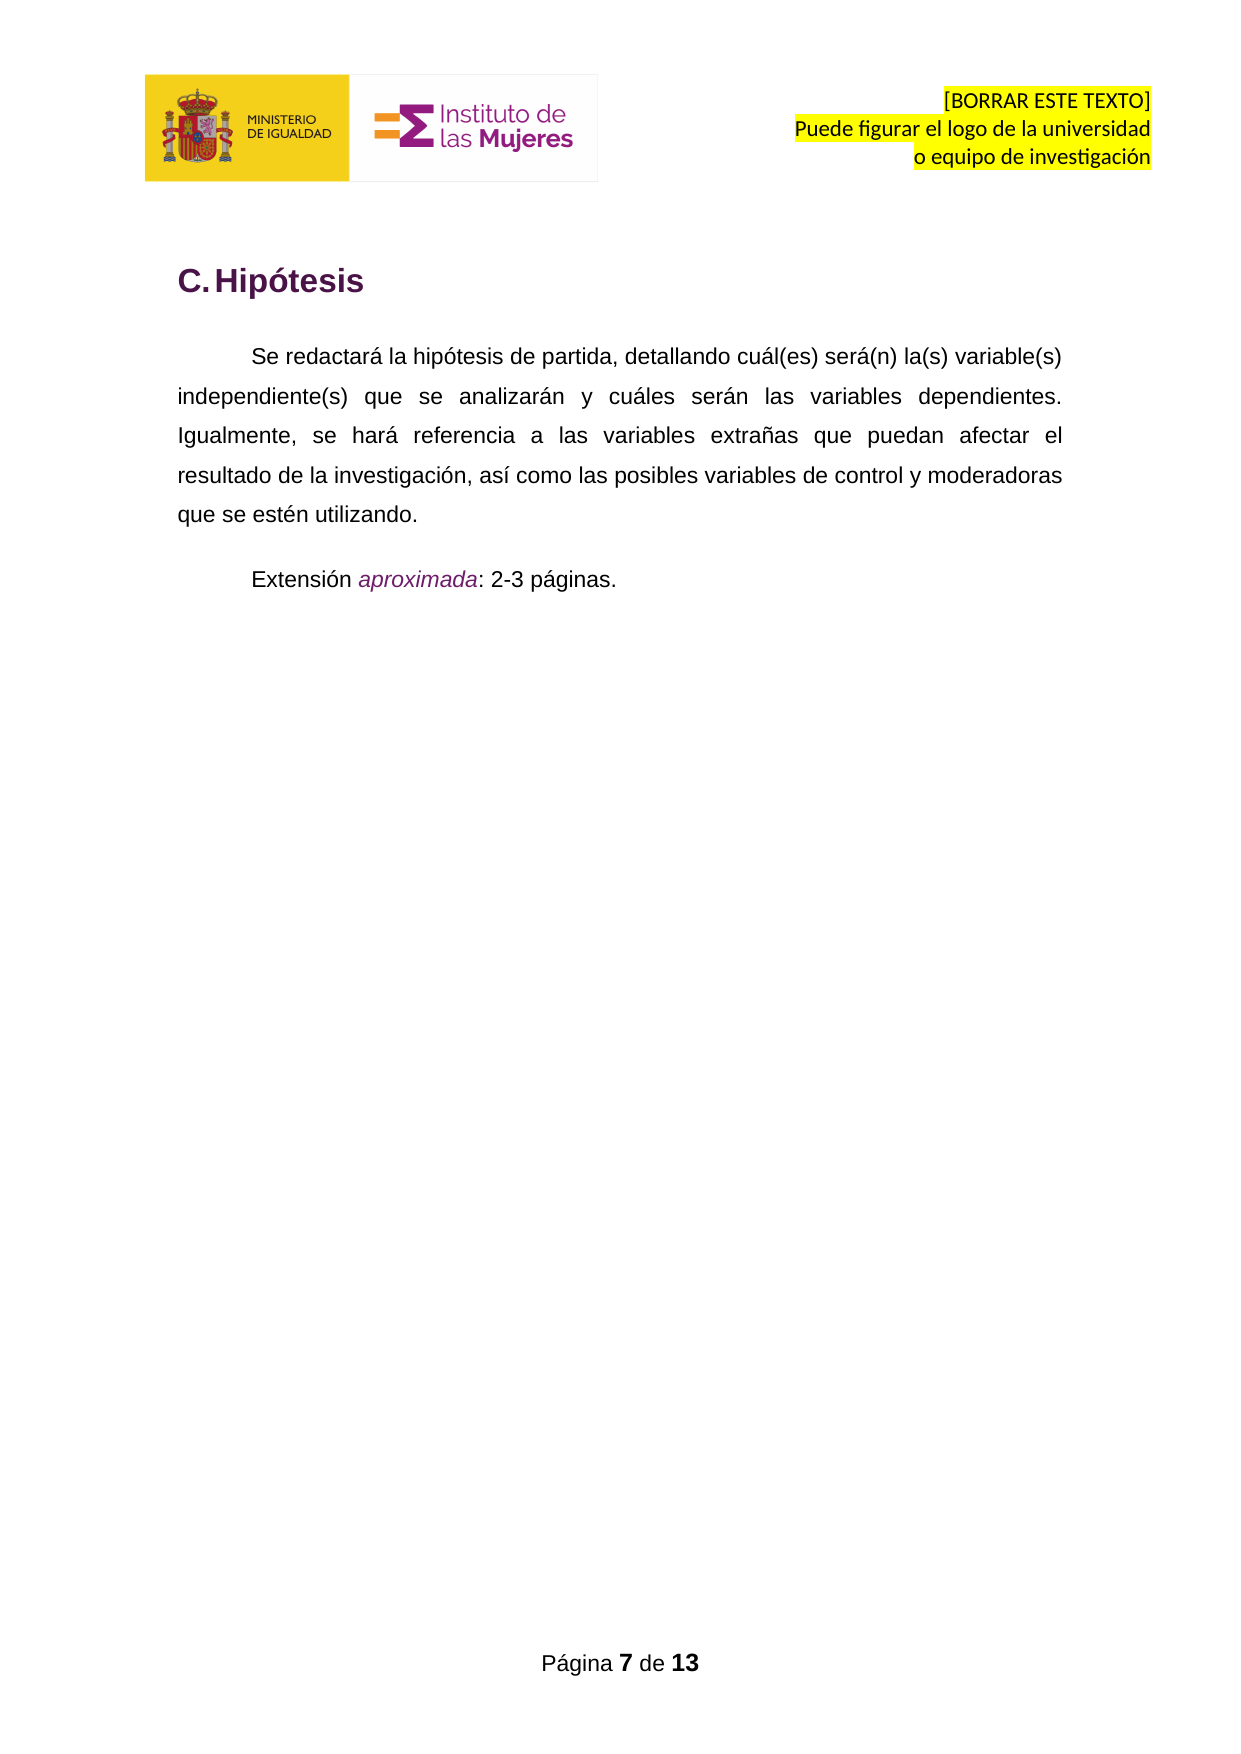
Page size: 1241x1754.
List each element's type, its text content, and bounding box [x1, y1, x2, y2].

text Extensión aproximada: 2-3 páginas. [177, 566, 1063, 592]
subtitle Hipótesis [177, 261, 1063, 299]
text Se redactará la hipótesis de partida, detallando cuál(es) será(n) la(s) variable(s) independiente(s) que se analizarán y cuáles serán las variables dependientes. Igualmente, se hará referencia a las variables extrañas que puedan afectar el resultado de la investigación, así como las posibles variables de control y moderadoras que se estén utilizando. [177, 343, 1063, 527]
picture [144, 73, 599, 183]
